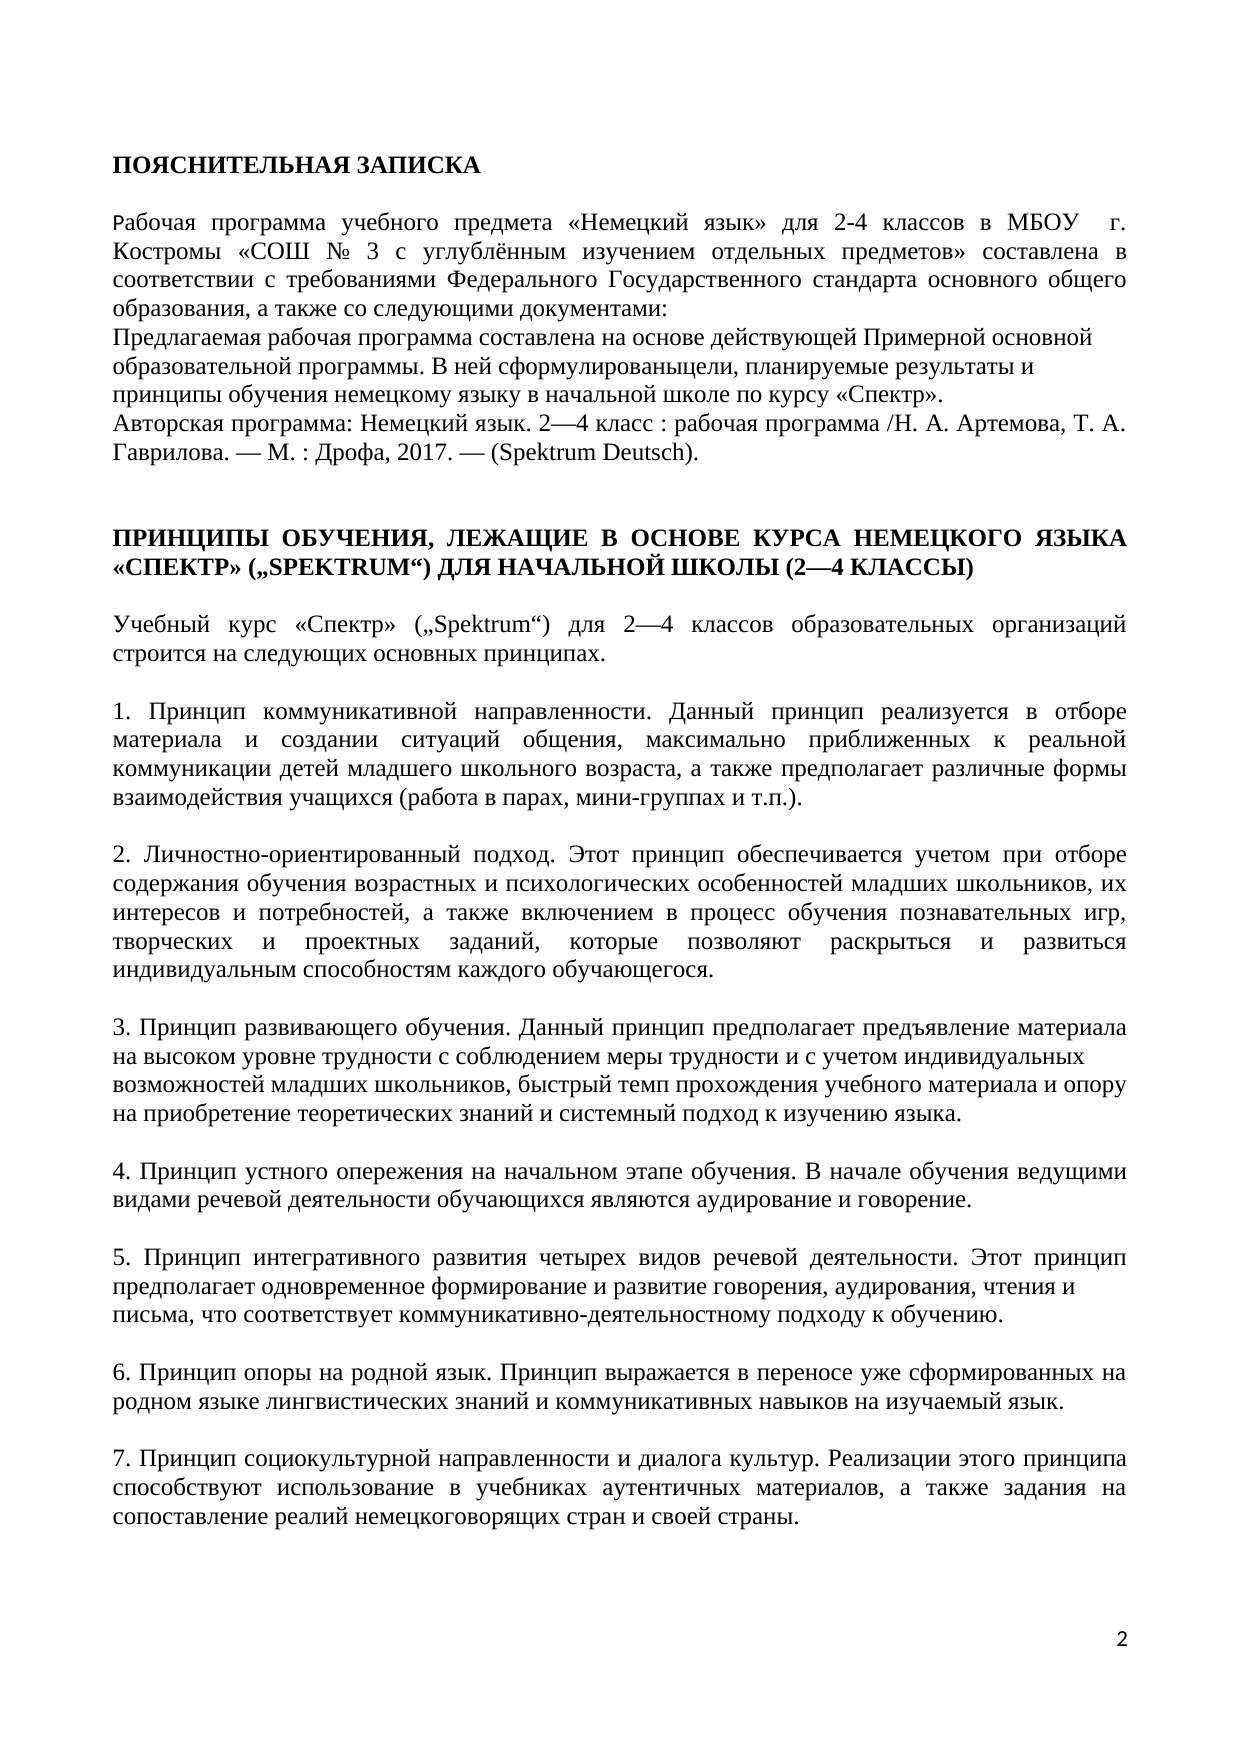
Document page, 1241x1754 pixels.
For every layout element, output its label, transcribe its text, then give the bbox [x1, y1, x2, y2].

text Рабочая программа учебного предмета «Немецкий язык» для 2-4 классов в МБОУ г. Костромы «СОШ № 3 с углублённым изучением отдельных предметов» составлена в соответствии с требованиями Федерального Государственного стандарта основного общего образования, а также со следующими документами: [112, 207, 1128, 322]
text 6. Принцип опоры на родной язык. Принцип выражается в переносе уже сформированных на родном языке лингвистических знаний и коммуникативных навыков на изучаемый язык. [112, 1357, 1128, 1414]
text ПРИНЦИПЫ ОБУЧЕНИЯ, ЛЕЖАЩИЕ В ОСНОВЕ КУРСА НЕМЕЦКОГО ЯЗЫКА «СПЕКТР» („SPEKTRUM“) ДЛЯ НАЧАЛЬНОЙ ШКОЛЫ (2—4 КЛАССЫ) [112, 523, 1128, 581]
text 3. Принцип развивающего обучения. Данный принцип предполагает предъявление материала на высоком уровне трудности с соблюдением меры трудности и с учетом индивидуальных [112, 1012, 1128, 1069]
text письма, что соответствует коммуникативно-деятельностному подходу к обучению. [112, 1299, 1128, 1328]
text 4. Принцип устного опережения на начальном этапе обучения. В начале обучения ведущими видами речевой деятельности обучающихся являются аудирование и говорение. [112, 1156, 1128, 1213]
text 7. Принцип социокультурной направленности и диалога культур. Реализации этого принципа способствуют использование в учебниках аутентичных материалов, а также задания на сопоставление реалий немецкоговорящих стран и своей страны. [112, 1443, 1128, 1529]
text 2. Личностно-ориентированный подход. Этот принцип обеспечивается учетом при отборе содержания обучения возрастных и психологических особенностей младших школьников, их интересов и потребностей, а также включением в процесс обучения познавательных игр, творческих и проектных заданий, которые позволяют раскрыться и развиться индивидуальным способностям каждого обучающегося. [112, 839, 1128, 983]
text Авторская программа: Немецкий язык. 2—4 класс : рабочая программа /Н. А. Артемова, Т. А. Гаврилова. — М. : Дрофа, 2017. — (Spektrum Deutsch). [112, 408, 1128, 466]
text 1. Принцип коммуникативной направленности. Данный принцип реализуется в отборе материала и создании ситуаций общения, максимально приближенных к реальной коммуникации детей младшего школьного возраста, а также предполагает различные формы взаимодействия учащихся (работа в парах, мини-группах и т.п.). [112, 696, 1128, 811]
text Учебный курс «Спектр» („Spektrum“) для 2—4 классов образовательных организаций строится на следующих основных принципах. [112, 609, 1128, 667]
text возможностей младших школьников, быстрый темп прохождения учебного материала и опору на приобретение теоретических знаний и системный подход к изучению языка. [112, 1069, 1128, 1127]
text Предлагаемая рабочая программа составлена на основе действующей Примерной основной образовательной программы. В ней сформулированыцели, планируемые результаты и принципы обучения немецкому языку в начальной школе по курсу «Спектр». [112, 322, 1128, 408]
text 5. Принцип интегративного развития четырех видов речевой деятельности. Этот принцип предполагает одновременное формирование и развитие говорения, аудирования, чтения и [112, 1242, 1128, 1299]
text ПОЯСНИТЕЛЬНАЯ ЗАПИСКА [112, 150, 1128, 179]
